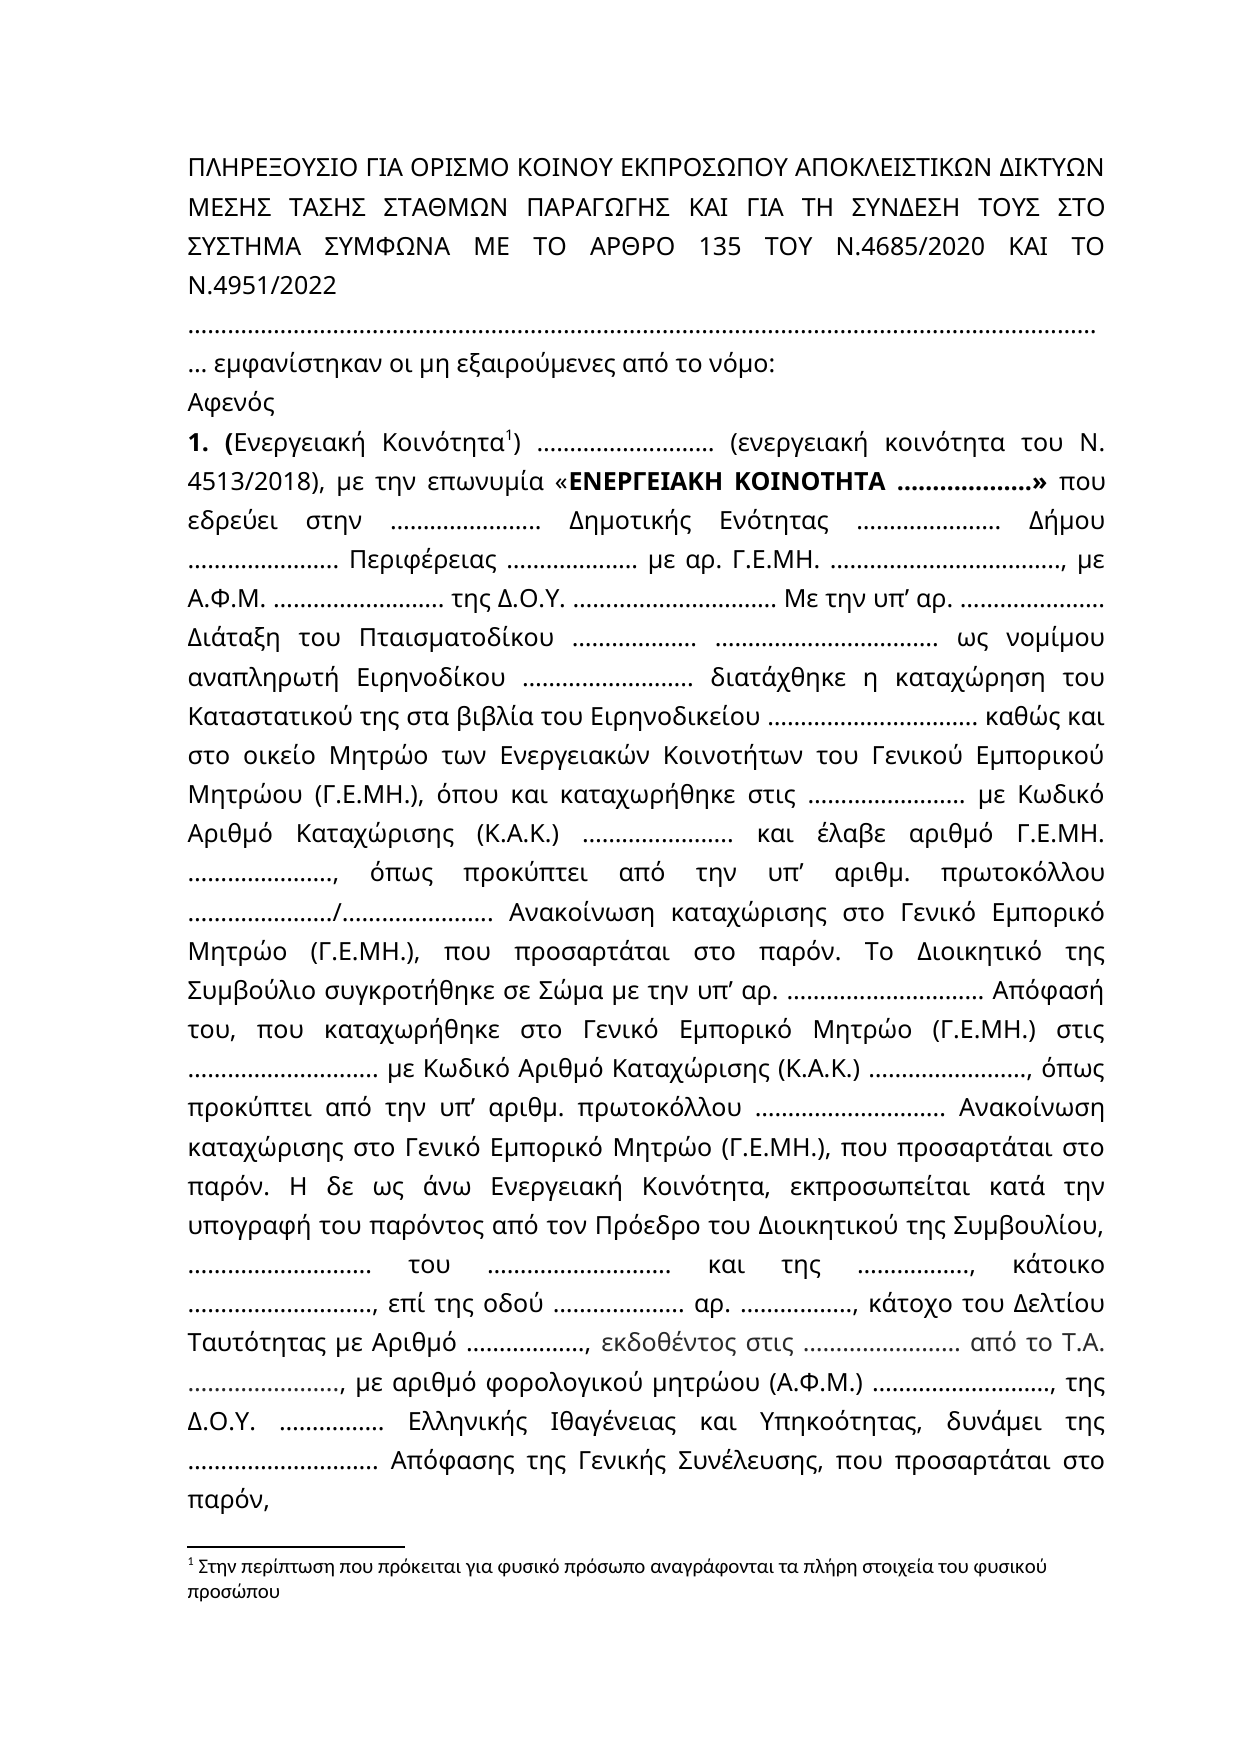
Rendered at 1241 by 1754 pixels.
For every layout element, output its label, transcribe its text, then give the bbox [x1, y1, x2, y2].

text ΠΛΗΡΕΞΟΥΣΙΟ ΓΙΑ ΟΡΙΣΜΟ ΚΟΙΝΟΥ ΕΚΠΡΟΣΩΠΟΥ ΑΠΟΚΛΕΙΣΤΙΚΩΝ ΔΙΚΤΥΩΝ ΜΕΣΗΣ ΤΑΣΗΣ ΣΤΑΘΜΩΝ ΠΑΡΑΓΩΓΗΣ KΑΙ ΓΙΑ ΤΗ ΣΥΝΔΕΣΗ ΤΟΥΣ ΣΤΟ ΣΥΣΤΗΜΑ ΣΥΜΦΩΝΑ ΜΕ ΤΟ ΑΡΘΡΟ 135 ΤΟΥ Ν.4685/2020 ΚΑΙ ΤΟ Ν.4951/2022 [187, 150, 1106, 302]
text …………………………………………………………………………………………………………………………… εμφανίστηκαν οι μη εξαιρούμενες από το νόμο: [187, 307, 1106, 380]
text 1. (Ενεργειακή Κοινότητα) ……………………… (ενεργειακή κοινότητα του Ν. 4513/2018), με την επωνυμία «ΕΝΕΡΓΕΙΑΚΗ ΚΟΙΝΟΤΗΤΑ ……………….» που εδρεύει στην ………………….. Δημοτικής Ενότητας …………………. Δήμου ………………….. Περιφέρειας ……………….. με αρ. Γ.Ε.ΜΗ. …………………………….., με Α.Φ.Μ. …………………….. της Δ.Ο.Υ. …………………………. Με την υπ’ αρ. …………………. Διάταξη του Πταισματοδίκου ………………. ……………………………. ως νομίμου αναπληρωτή Ειρηνοδίκου …………………….. διατάχθηκε η καταχώρηση του Καταστατικού της στα βιβλία του Ειρηνοδικείου ………………………….. καθώς και στο οικείο Μητρώο των Ενεργειακών Κοινοτήτων του Γενικού Εμπορικού Μητρώου (Γ.Ε.ΜΗ.), όπου και καταχωρήθηκε στις …………………… με Κωδικό Αριθμό Καταχώρισης (Κ.Α.Κ.) ………………….. και έλαβε αριθμό Γ.Ε.ΜΗ. …………………., όπως προκύπτει από την υπ’ αριθμ. πρωτοκόλλου …………………./………………….. Ανακοίνωση καταχώρισης στο Γενικό Εμπορικό Μητρώο (Γ.Ε.ΜΗ.), που προσαρτάται στο παρόν. Το Διοικητικό της Συμβούλιο συγκροτήθηκε σε Σώμα με την υπ’ αρ. ………………………… Απόφασή του, που καταχωρήθηκε στο Γενικό Εμπορικό Μητρώο (Γ.Ε.ΜΗ.) στις ……………………….. με Κωδικό Αριθμό Καταχώρισης (Κ.Α.Κ.) ……………………, όπως προκύπτει από την υπ’ αριθμ. πρωτοκόλλου ……………………….. Ανακοίνωση καταχώρισης στο Γενικό Εμπορικό Μητρώο (Γ.Ε.ΜΗ.), που προσαρτάται στο παρόν. H δε ως άνω Ενεργειακή Κοινότητα, εκπροσωπείται κατά την υπογραφή του παρόντος από τον Πρόεδρο του Διοικητικού της Συμβουλίου, ………………………. του ………………………. και της …………….., κάτοικο ………………………., επί της οδού ……………….. αρ. …………….., κάτοχο του Δελτίου Ταυτότητας με Αριθμό ………………, εκδοθέντος στις …………………… από το Τ.Α. ………………….., με αριθμό φορολογικού μητρώου (Α.Φ.Μ.) ………………………, της Δ.Ο.Υ. ……………. Ελληνικής Ιθαγένειας και Υπηκοότητας, δυνάμει της ……………………….. Απόφασης της Γενικής Συνέλευσης, που προσαρτάται στο παρόν, [187, 424, 1106, 1516]
text Αφενός [187, 385, 1106, 419]
